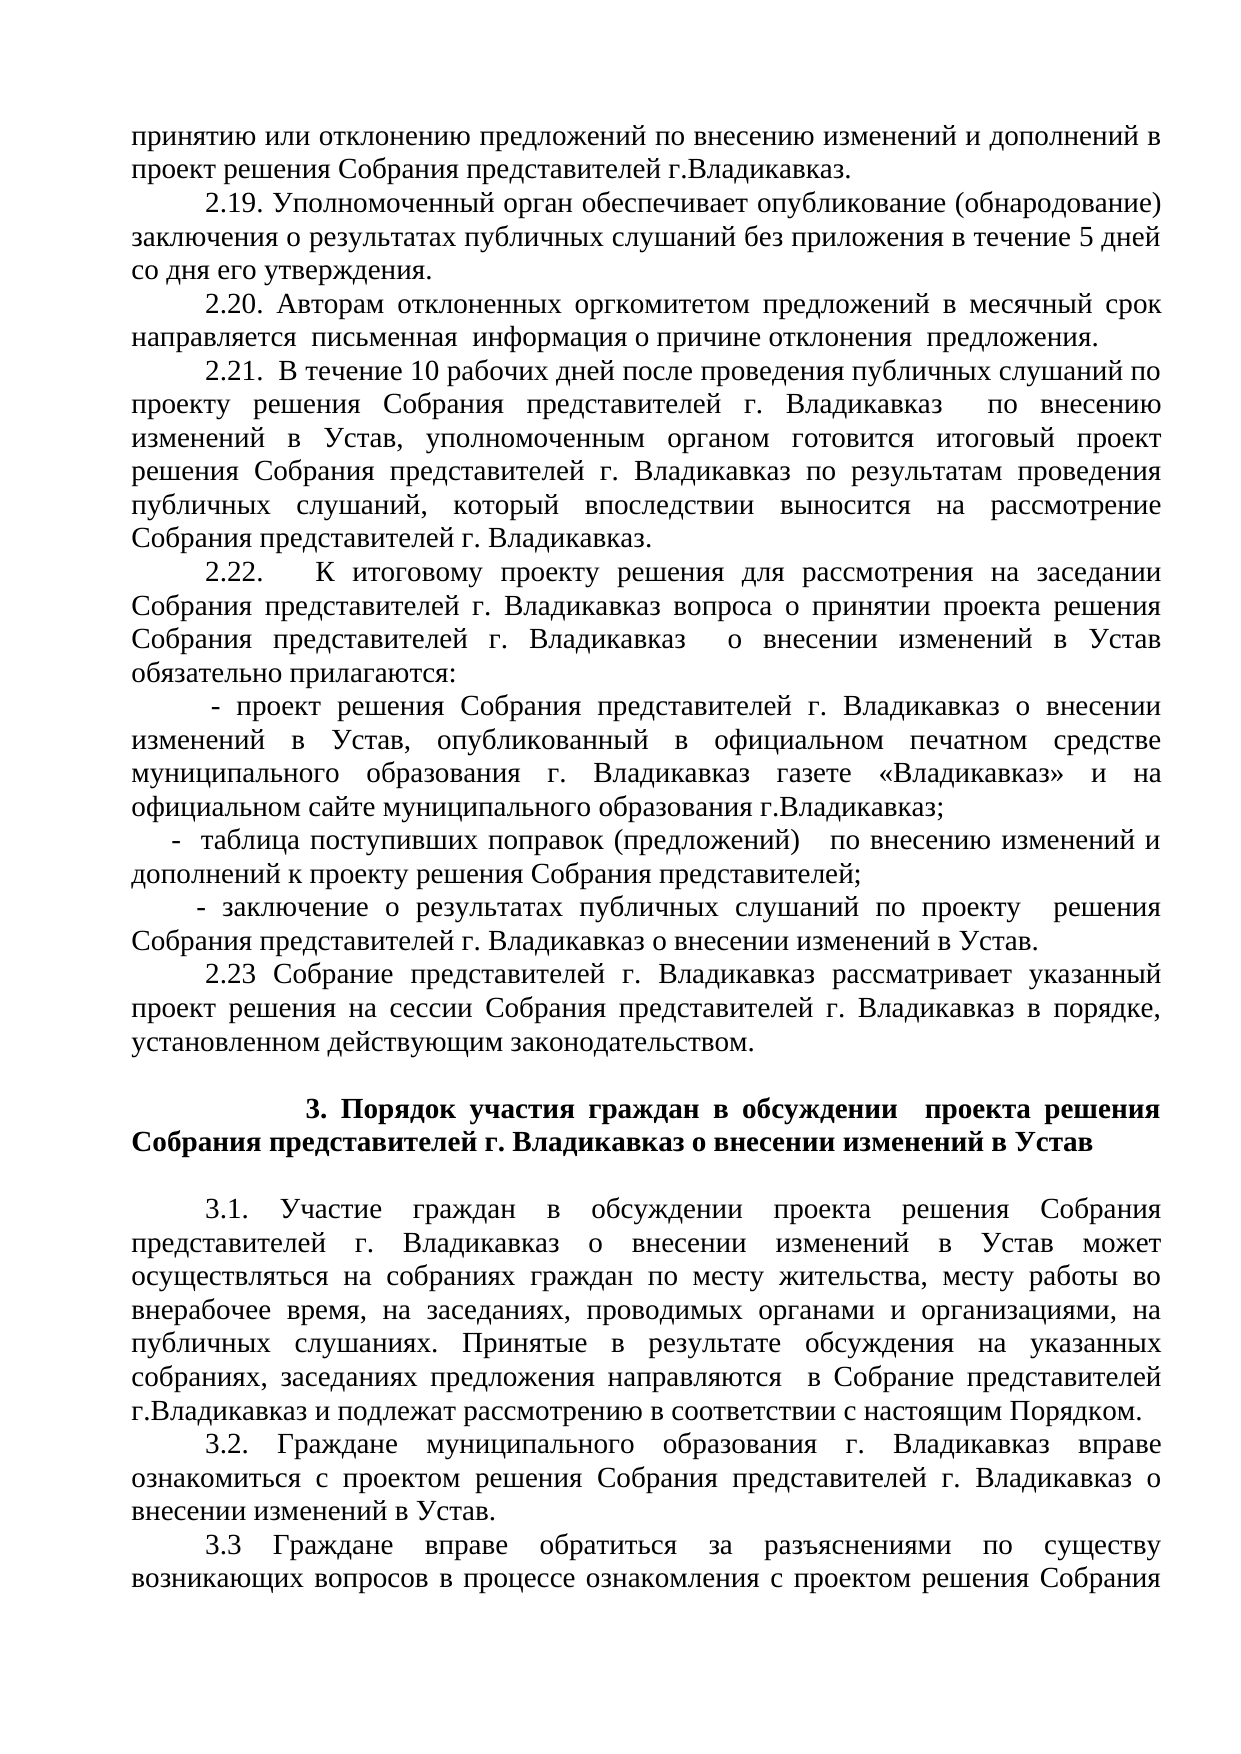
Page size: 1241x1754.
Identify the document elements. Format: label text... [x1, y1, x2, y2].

text 2.22. К итоговому проекту решения для рассмотрения на заседании Собрания представителей г. Владикавказ вопроса о принятии проекта решения Собрания представителей г. Владикавказ о внесении изменений в Устав обязательно прилагаются: [131, 554, 1162, 688]
text - заключение о результатах публичных слушаний по проекту решения Собрания представителей г. Владикавказ о внесении изменений в Устав. [131, 889, 1162, 957]
text 3.1. Участие граждан в обсуждении проекта решения Собрания представителей г. Владикавказ о внесении изменений в Устав может осуществляться на собраниях граждан по месту жительства, месту работы во внерабочее время, на заседаниях, проводимых органами и организациями, на публичных слушаниях. Принятые в результате обсуждения на указанных собраниях, заседаниях предложения направляются в Собрание представителей г.Владикавказ и подлежат рассмотрению в соответствии с настоящим Порядком. [131, 1191, 1162, 1426]
text - таблица поступивших поправок (предложений) по внесению изменений и дополнений к проекту решения Собрания представителей; [131, 822, 1162, 889]
text 3.2. Граждане муниципального образования г. Владикавказ вправе ознакомиться с проектом решения Собрания представителей г. Владикавказ о внесении изменений в Устав. [131, 1426, 1162, 1527]
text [131, 118, 1162, 185]
text - проект решения Собрания представителей г. Владикавказ о внесении изменений в Устав, опубликованный в официальном печатном средстве муниципального образования г. Владикавказ газете «Владикавказ» и на официальном сайте муниципального образования г.Владикавказ; [131, 688, 1162, 822]
text 2.23 Собрание представителей г. Владикавказ рассматривает указанный проект решения на сессии Собрания представителей г. Владикавказ в порядке, установленном действующим законодательством. [131, 957, 1162, 1057]
text 2.19. Уполномоченный орган обеспечивает опубликование (обнародование) заключения о результатах публичных слушаний без приложения в течение 5 дней со дня его утверждения. [131, 185, 1162, 286]
text 3. Порядок участия граждан в обсуждении проекта решения Собрания представителей г. Владикавказ о внесении изменений в Устав [131, 1091, 1162, 1158]
text 2.21. В течение 10 рабочих дней после проведения публичных слушаний по проекту решения Собрания представителей г. Владикавказ по внесению изменений в Устав, уполномоченным органом готовится итоговый проект решения Собрания представителей г. Владикавказ по результатам проведения публичных слушаний, который впоследствии выносится на рассмотрение Собрания представителей г. Владикавказ. [131, 353, 1162, 554]
text 2.20. Авторам отклоненных оргкомитетом предложений в месячный срок направляется письменная информация о причине отклонения предложения. [131, 286, 1162, 353]
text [131, 1527, 1162, 1594]
